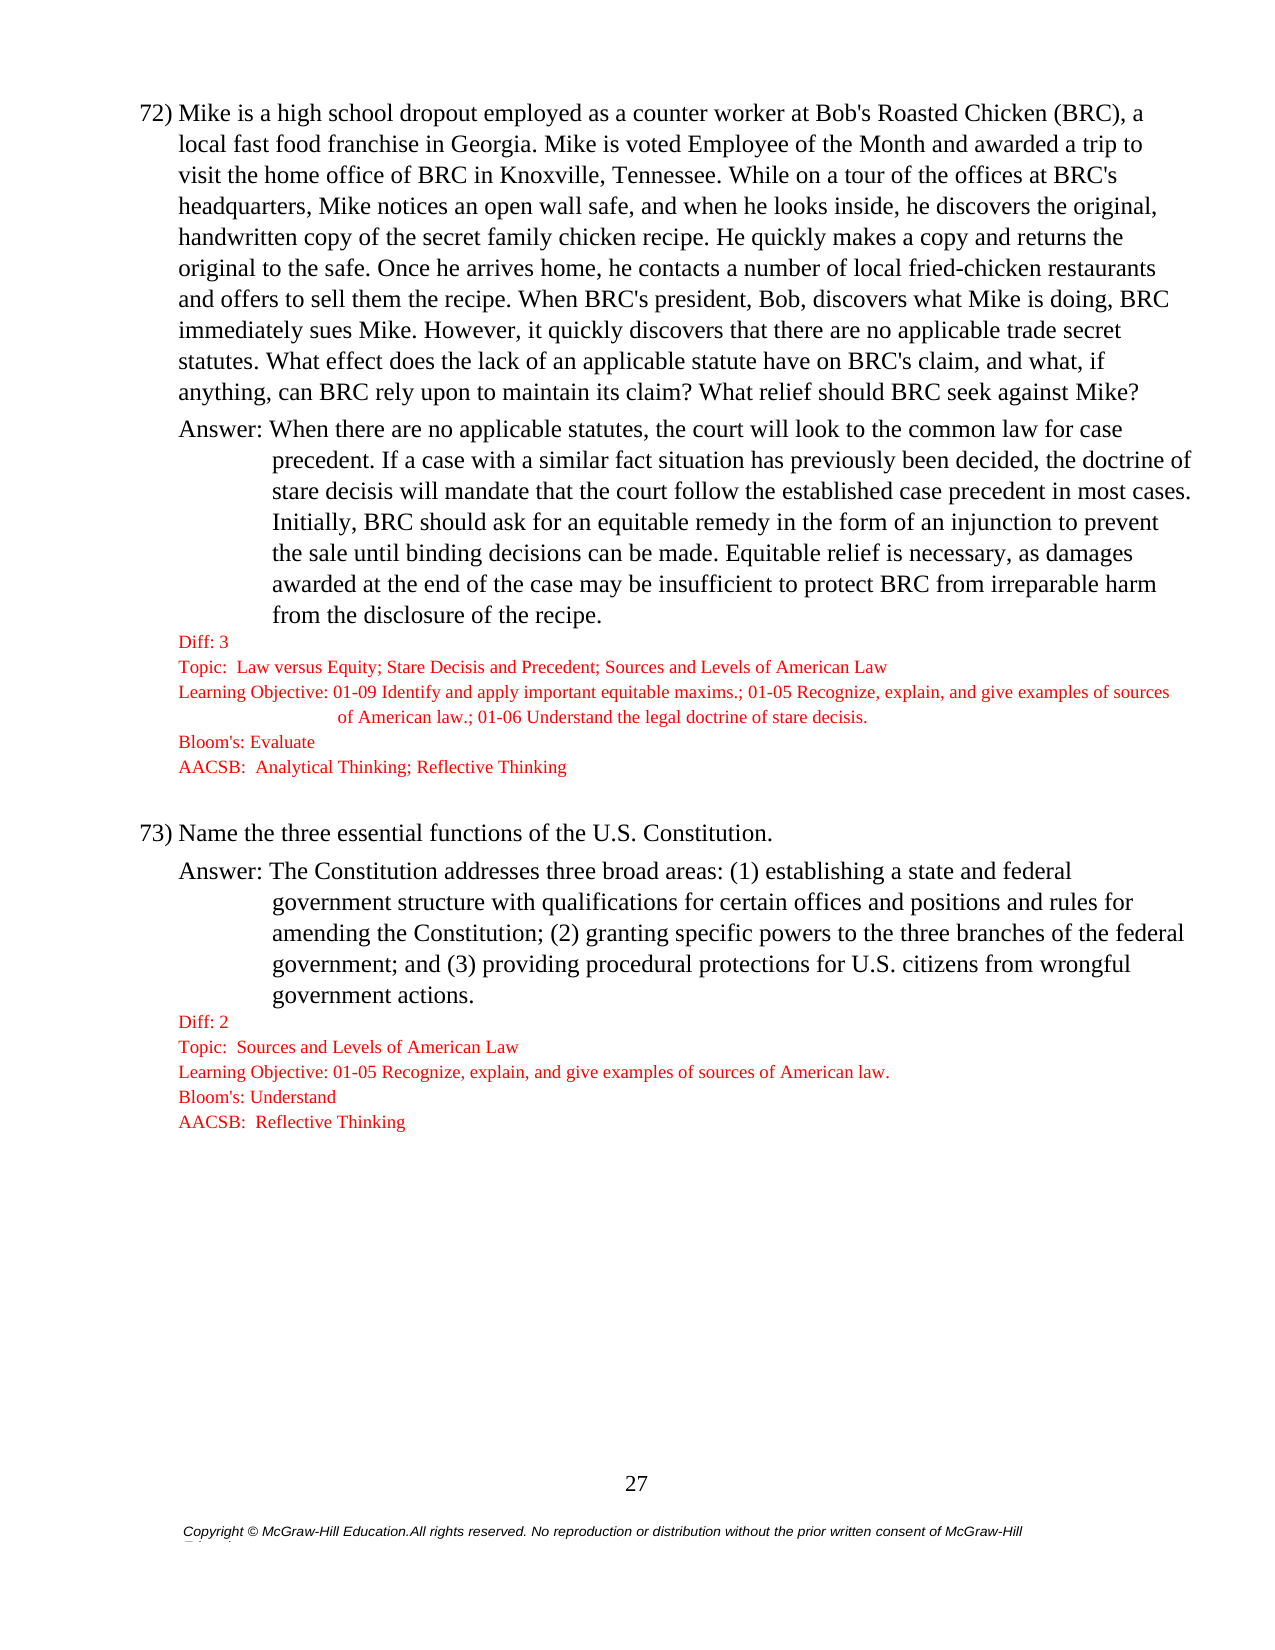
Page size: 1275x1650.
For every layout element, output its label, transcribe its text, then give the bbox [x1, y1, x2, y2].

text Bloom's: Evaluate [178, 731, 1204, 752]
text AACSB: Analytical Thinking; Reflective Thinking [178, 756, 1204, 777]
text Learning Objective: 01-05 Recognize, explain, and give examples of sources of American law. Bloom's: Understand [178, 1061, 956, 1107]
text Topic: Law versus Equity; Stare Decisis and Precedent; Sources and Levels of American Law [178, 656, 1204, 678]
text Diff: 3 [178, 631, 1204, 653]
list Name the three essential functions of the U.S. Constitution. [139, 818, 1204, 847]
list Mike is a high school dropout employed as a counter worker at Bob's Roasted Chicken (BRC), a local fast food franchise in Georgia. Mike is voted Employee of the Month and awarded a trip to visit the home office of BRC in Knoxville, Tennessee. While on a tour of the offices at BRC's headquarters, Mike notices an open wall safe, and when he looks inside, he discovers the original, handwritten copy of the secret family chicken recipe. He quickly makes a copy and returns the original to the safe. Once he arrives home, he contacts a number of local fried-chicken restaurants and offers to sell them the recipe. When BRC's president, Bob, discovers what Mike is doing, BRC immediately sues Mike. However, it quickly discovers that there are no applicable trade secret statutes. What effect does the lack of an applicable statute have on BRC's claim, and what, if anything, can BRC rely upon to maintain its claim? What relief should BRC seek against Mike? [139, 98, 1170, 406]
text Answer: When there are no applicable statutes, the court will look to the common law for case precedent. If a case with a similar fact situation has previously been decided, the doctrine of stare decisis will mandate that the court follow the established case precedent in most cases. Initially, BRC should ask for an equitable remedy in the form of an injunction to prevent the sale until binding decisions can be made. Equitable relief is necessary, as damages awarded at the end of the case may be insufficient to protect BRC from irreparable harm from the disclosure of the recipe. [178, 414, 1192, 629]
text Topic: Sources and Levels of American Law [178, 1036, 1204, 1058]
text Learning Objective: 01-09 Identify and apply important equitable maxims.; 01-05 Recognize, explain, and give examples of sources of American law.; 01-06 Understand the legal doctrine of stare decisis. [178, 681, 1185, 728]
text Answer: The Constitution addresses three broad areas: (1) establishing a state and federal government structure with qualifications for certain offices and positions and rules for amending the Constitution; (2) granting specific powers to the three branches of the federal government; and (3) providing procedural protections for U.S. citizens from wrongful government actions. [178, 856, 1187, 1009]
text Diff: 2 [178, 1011, 1204, 1033]
text AACSB: Reflective Thinking [178, 1111, 1204, 1132]
